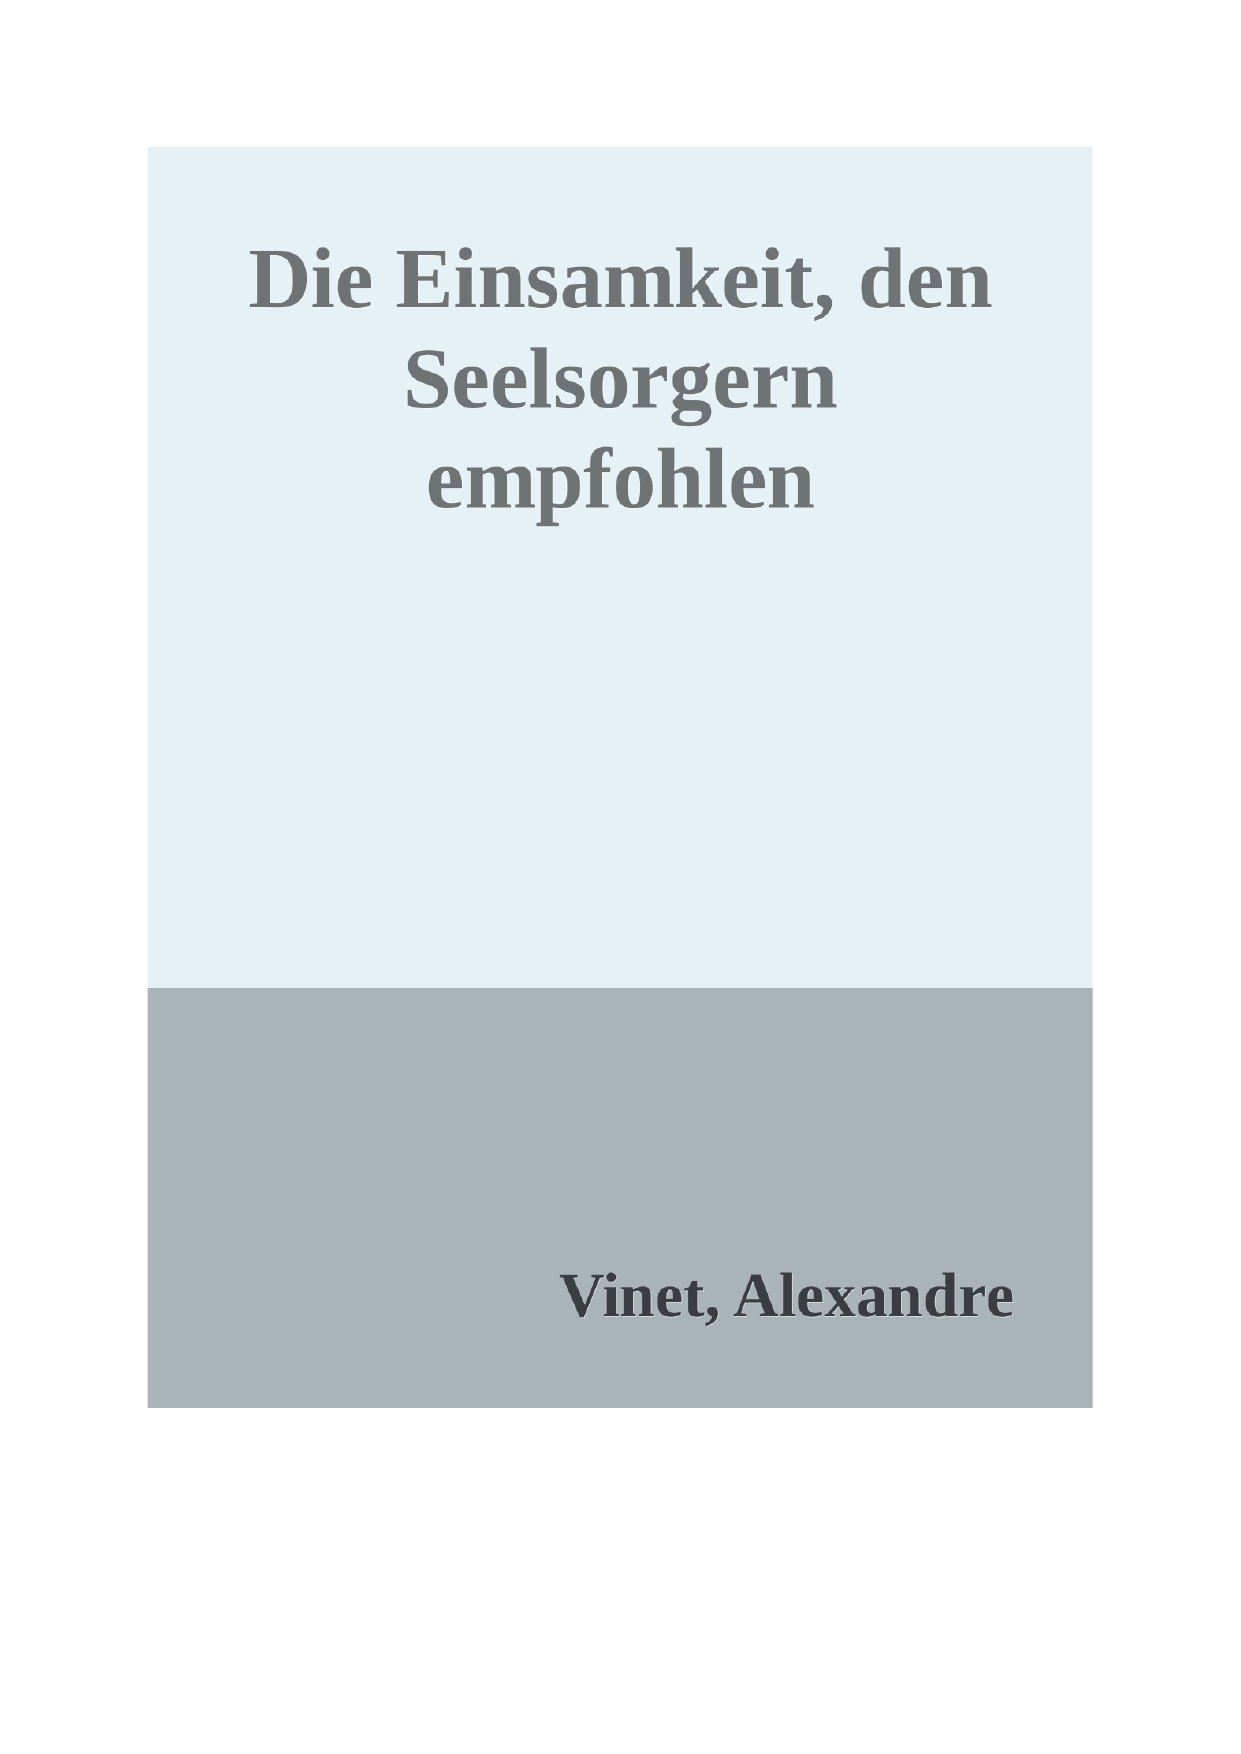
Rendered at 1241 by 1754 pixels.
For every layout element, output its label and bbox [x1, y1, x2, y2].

picture [147, 147, 1093, 1408]
